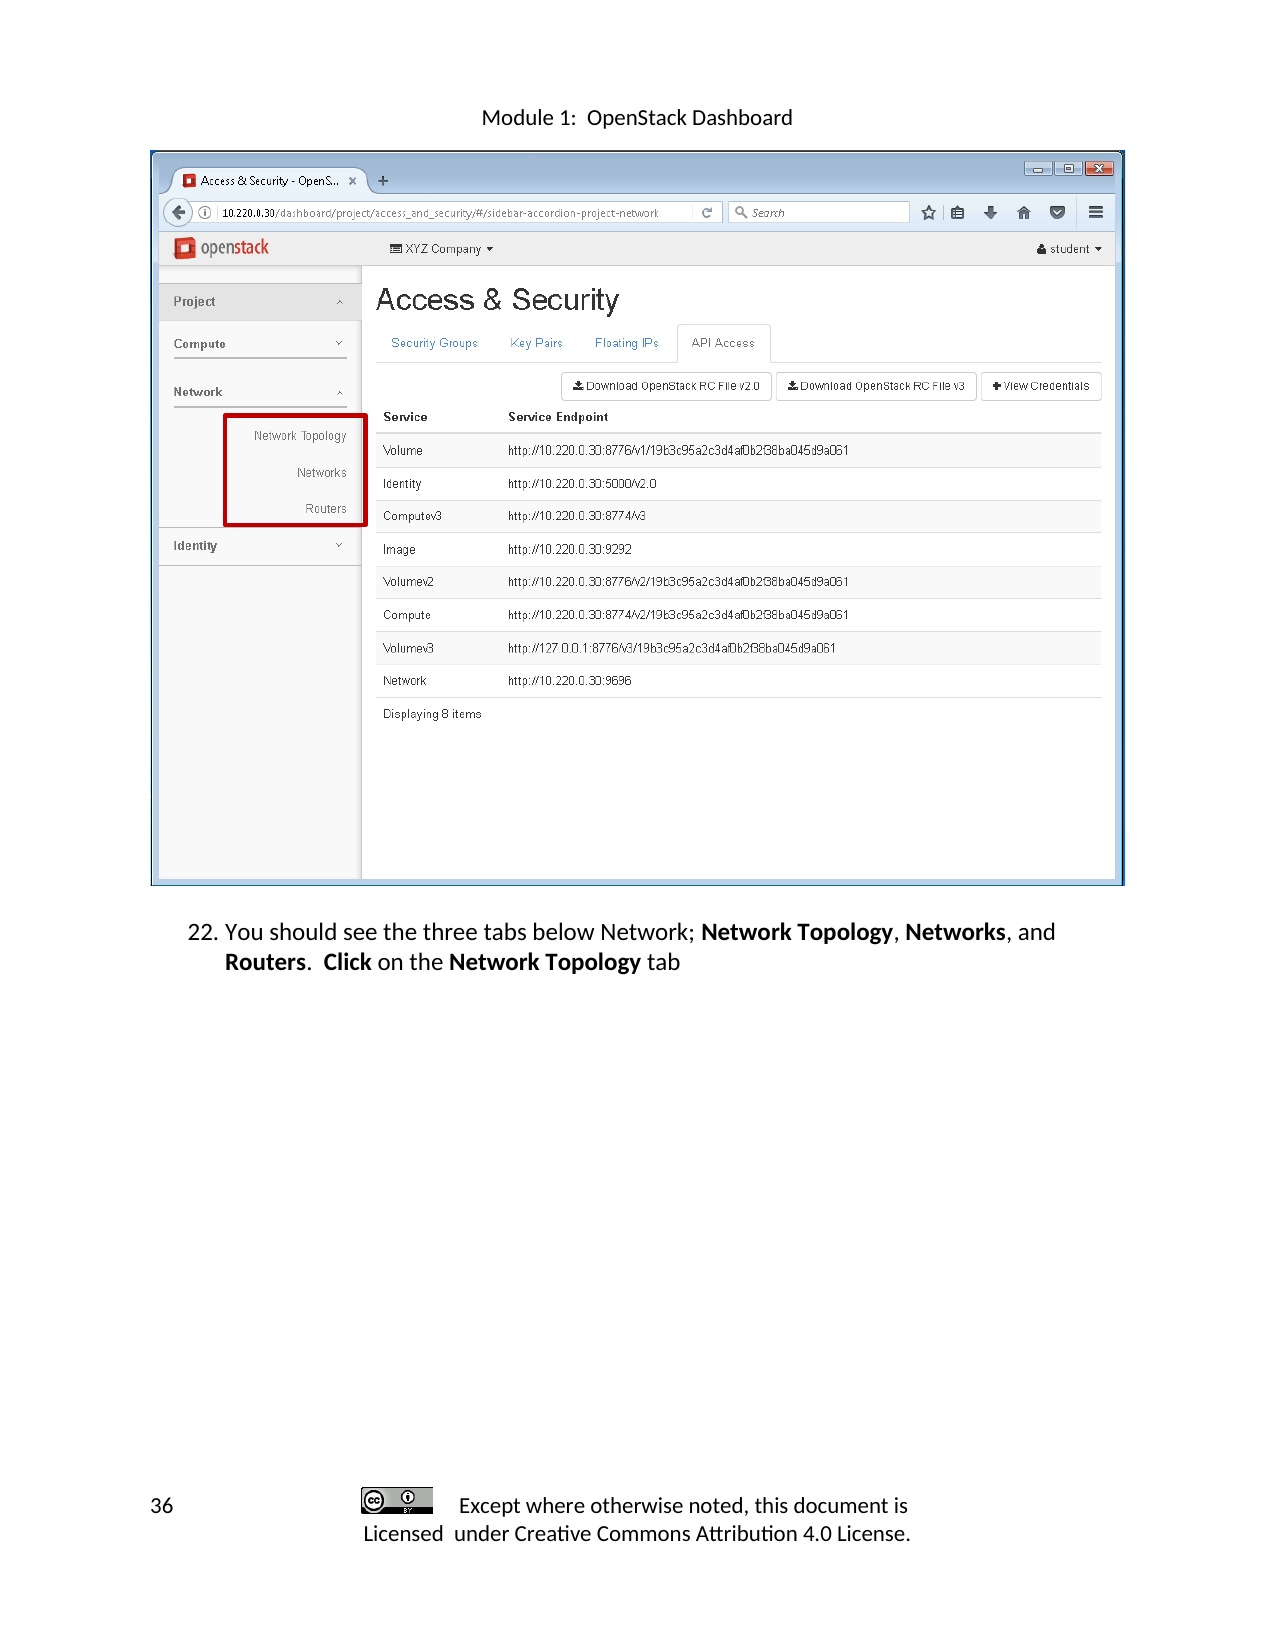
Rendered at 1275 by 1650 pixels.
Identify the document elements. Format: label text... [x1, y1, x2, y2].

picture [150, 150, 1125, 886]
list You should see the three tabs below Network; Network Topology, Networks, and Routers. Click on the Network Topology tab [187, 916, 1125, 977]
picture [361, 1487, 433, 1514]
